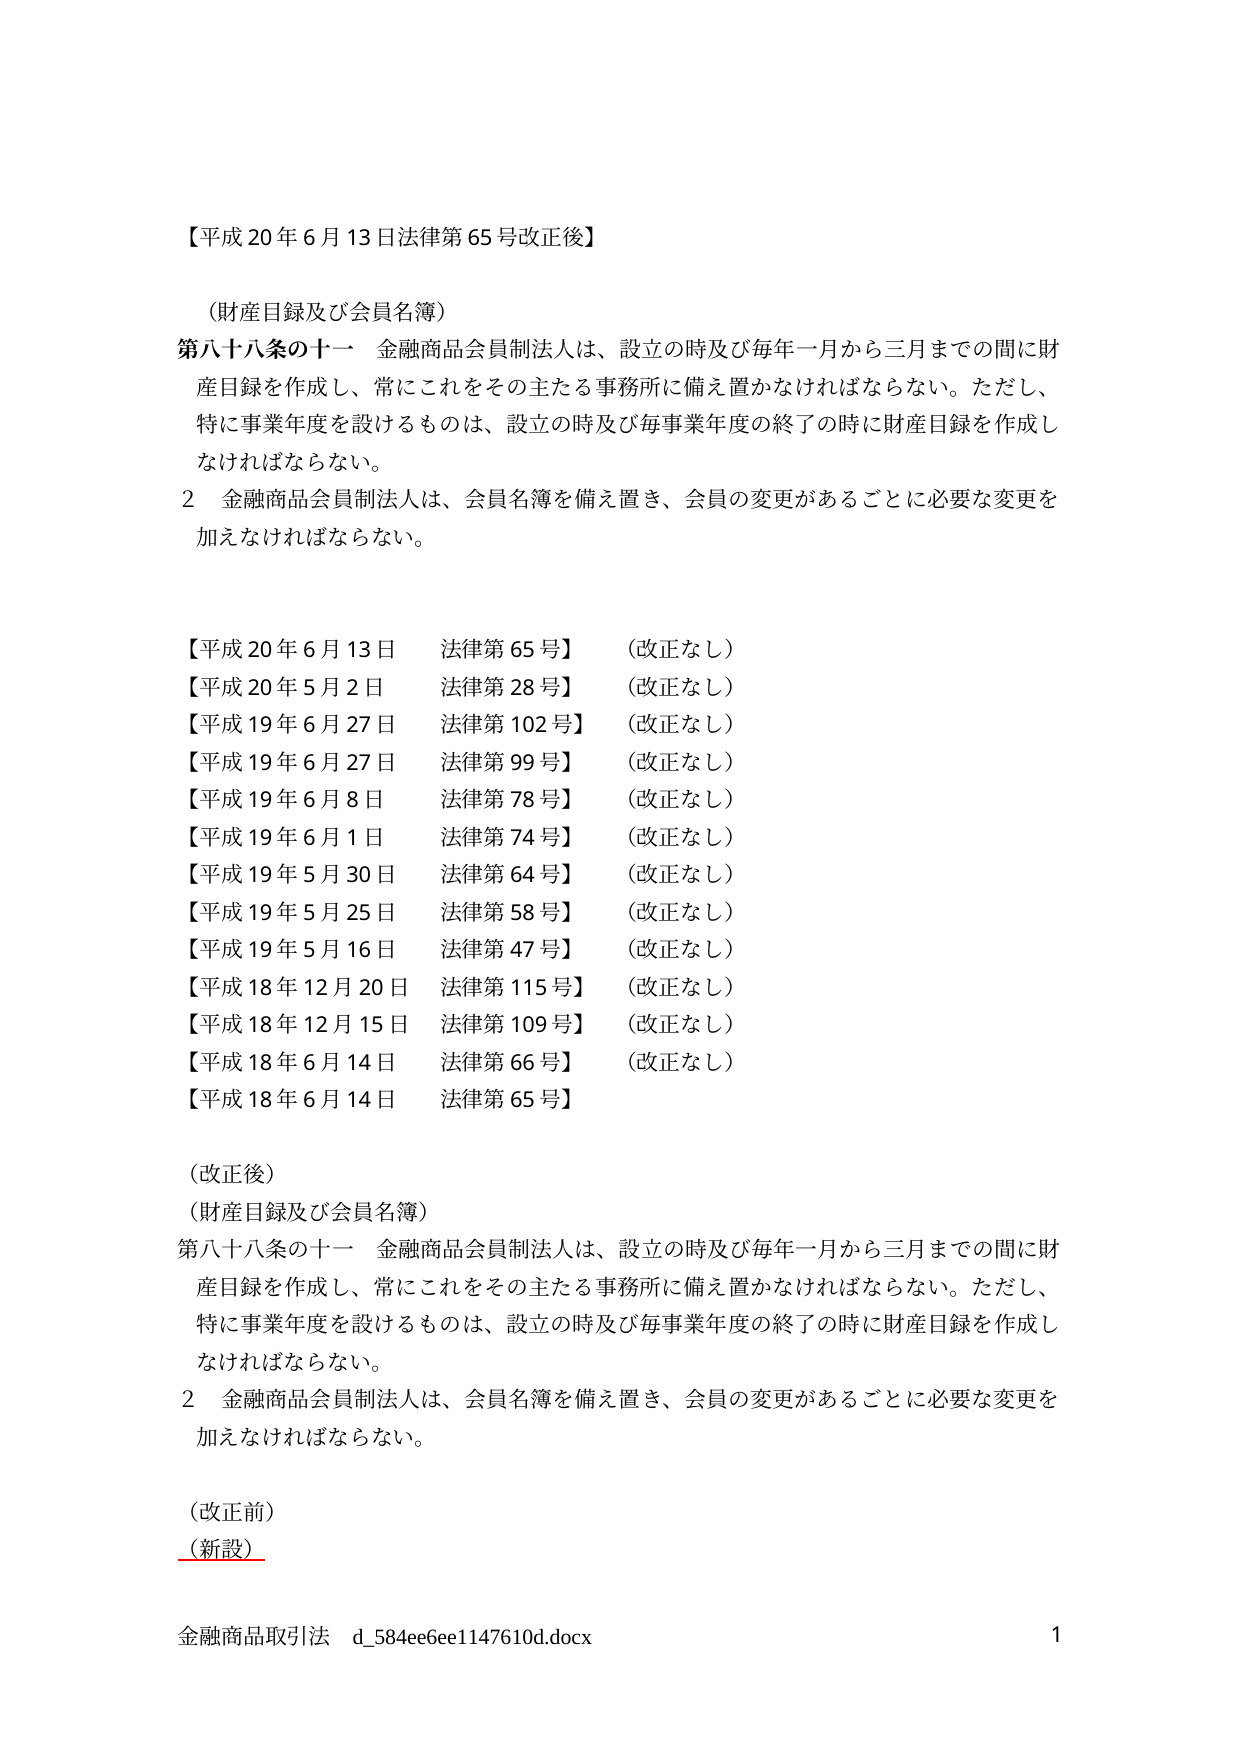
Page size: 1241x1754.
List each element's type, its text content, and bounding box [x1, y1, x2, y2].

text 第八十八条の十一 金融商品会員制法人は、設立の時及び毎年一月から三月までの間に財産目録を作成し、常にこれをその主たる事務所に備え置かなければならない。ただし、特に事業年度を設けるものは、設立の時及び毎事業年度の終了の時に財産目録を作成しなければならない。 [177, 1229, 1063, 1379]
text （財産目録及び会員名簿） [196, 292, 1063, 329]
text （改正後） [177, 1154, 1063, 1192]
text 第八十八条の十一 金融商品会員制法人は、設立の時及び毎年一月から三月までの間に財産目録を作成し、常にこれをその主たる事務所に備え置かなければならない。ただし、特に事業年度を設けるものは、設立の時及び毎事業年度の終了の時に財産目録を作成しなければならない。 [177, 329, 1063, 479]
text 【平成18年12月20日 法律第115号】 （改正なし） [177, 967, 1063, 1004]
text 【平成20年5月2日 法律第28号】 （改正なし） [177, 667, 1063, 704]
text 【平成19年6月1日 法律第74号】 （改正なし） [177, 817, 1063, 854]
text 【平成19年6月27日 法律第102号】 （改正なし） [177, 704, 1063, 742]
text 【平成19年5月16日 法律第47号】 （改正なし） [177, 929, 1063, 967]
text 【平成19年6月8日 法律第78号】 （改正なし） [177, 779, 1063, 817]
text 【平成18年6月14日 法律第65号】 [177, 1079, 1063, 1117]
text （新設） [177, 1529, 1063, 1567]
text 【平成18年6月14日 法律第66号】 （改正なし） [177, 1042, 1063, 1079]
text ２ 金融商品会員制法人は、会員名簿を備え置き、会員の変更があるごとに必要な変更を加えなければならない。 [177, 479, 1063, 554]
text 【平成18年12月15日 法律第109号】 （改正なし） [177, 1004, 1063, 1042]
text 【平成20年6月13日法律第65号改正後】 [177, 217, 1063, 254]
text 【平成19年6月27日 法律第99号】 （改正なし） [177, 742, 1063, 779]
text （財産目録及び会員名簿） [177, 1192, 1063, 1229]
text （改正前） [177, 1492, 1063, 1529]
text ２ 金融商品会員制法人は、会員名簿を備え置き、会員の変更があるごとに必要な変更を加えなければならない。 [177, 1379, 1063, 1454]
text 【平成19年5月30日 法律第64号】 （改正なし） [177, 854, 1063, 892]
text 【平成19年5月25日 法律第58号】 （改正なし） [177, 892, 1063, 929]
text 【平成20年6月13日 法律第65号】 （改正なし） [177, 629, 1063, 667]
